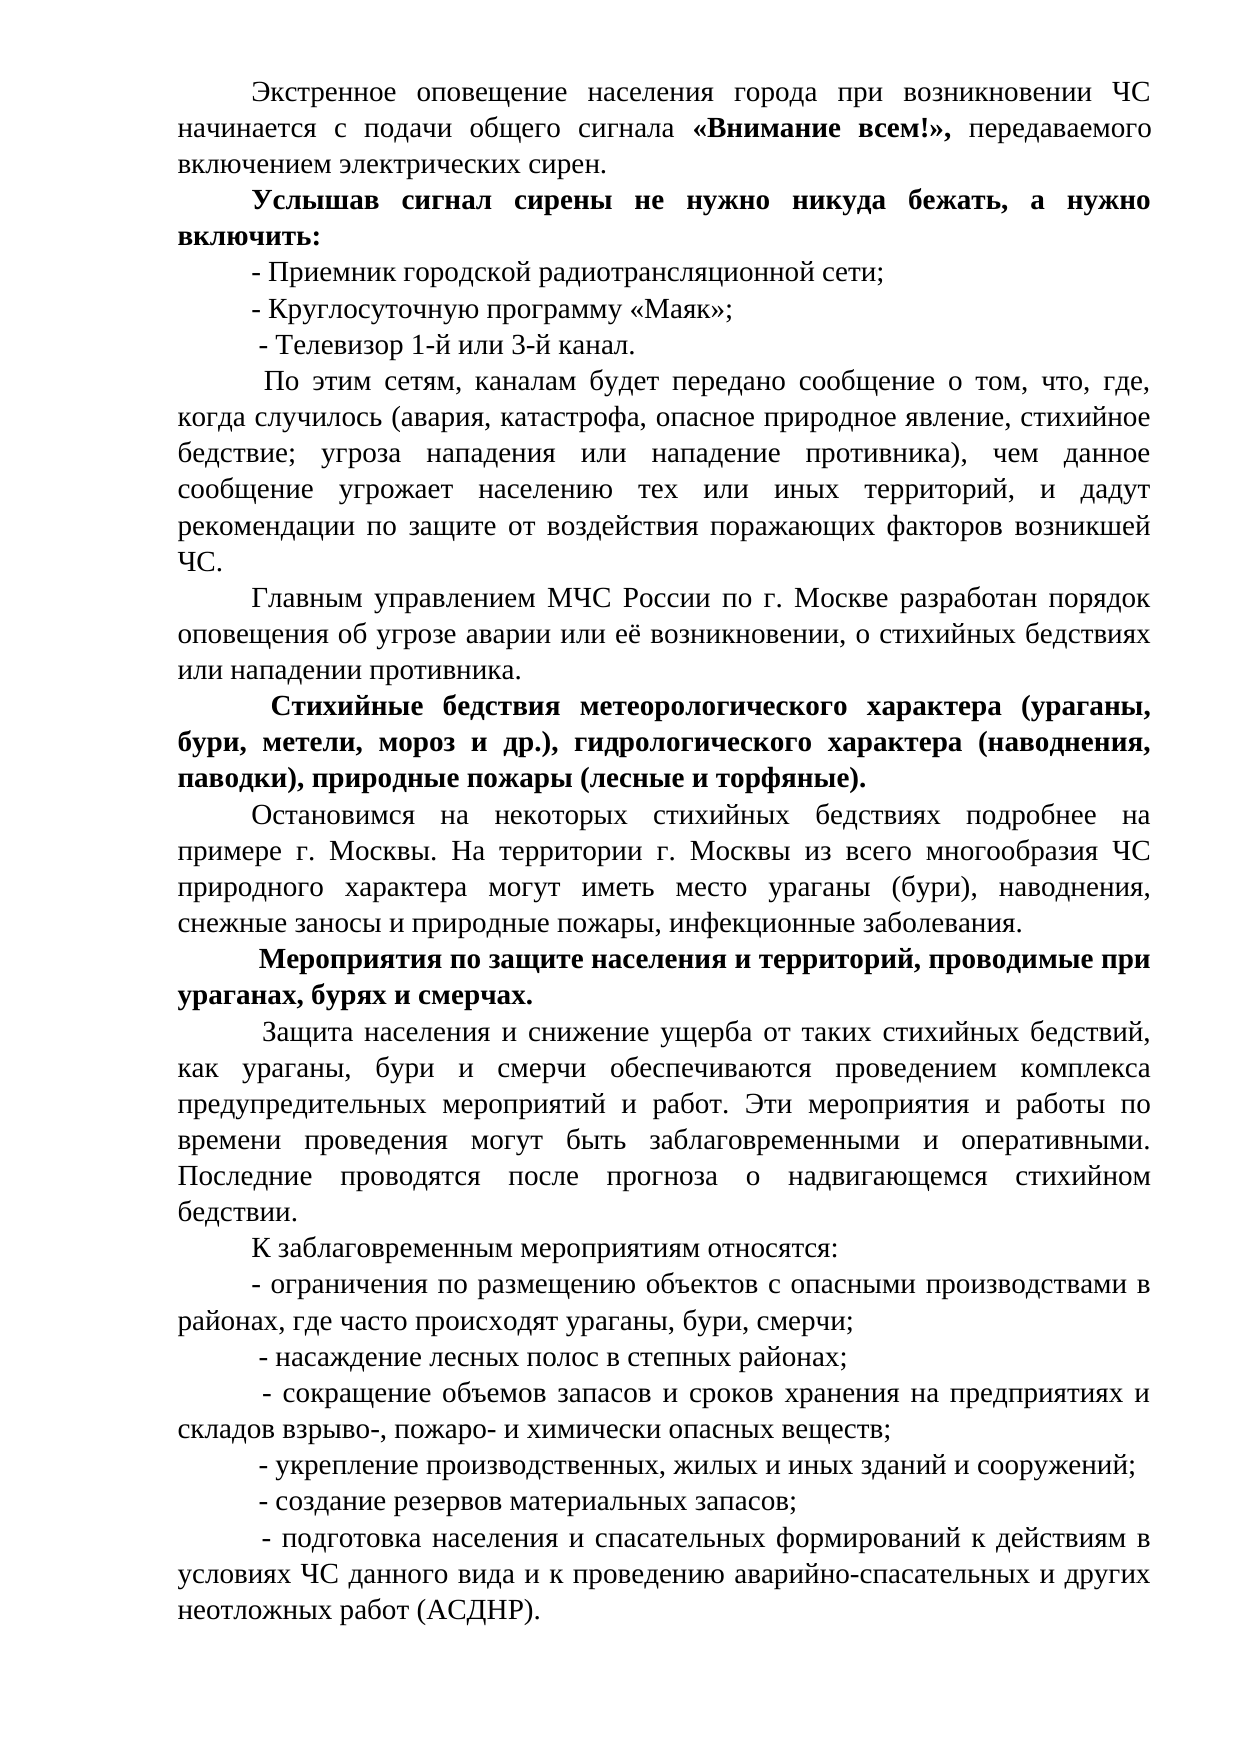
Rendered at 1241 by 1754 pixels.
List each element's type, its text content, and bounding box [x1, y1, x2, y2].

text - создание резервов материальных запасов; [177, 1483, 1152, 1517]
text - подготовка населения и спасательных формирований к действиям в условиях ЧС данного вида и к проведению аварийно-спасательных и других неотложных работ (АСДНР). [177, 1520, 1152, 1626]
text - Приемник городской радиотрансляционной сети; [177, 254, 1152, 288]
text Защита населения и снижение ущерба от таких стихийных бедствий, как ураганы, бури и смерчи обеспечиваются проведением комплекса предупредительных мероприятий и работ. Эти мероприятия и работы по времени проведения могут быть заблаговременными и оперативными. Последние проводятся после прогноза о надвигающемся стихийном бедствии. [177, 1014, 1152, 1228]
text - ограничения по размещению объектов с опасными производствами в районах, где часто происходят ураганы, бури, смерчи; [177, 1267, 1152, 1336]
text - Телевизор 1-й или 3-й канал. [177, 327, 1152, 360]
text Экстренное оповещение населения города при возникновении ЧС начинается с подачи общего сигнала «Внимание всем!», передаваемого включением электрических сирен. [177, 74, 1152, 180]
text - насаждение лесных полос в степных районах; [177, 1339, 1152, 1372]
text Главным управлением МЧС России по г. Москве разработан порядок оповещения об угрозе аварии или её возникновении, о стихийных бедствиях или нападении противника. [177, 580, 1152, 686]
text Мероприятия по защите населения и территорий, проводимые при ураганах, бурях и смерчах. [177, 941, 1152, 1011]
text По этим сетям, каналам будет передано сообщение о том, что, где, когда случилось (авария, катастрофа, опасное природное явление, стихийное бедствие; угроза нападения или нападение противника), чем данное сообщение угрожает населению тех или иных территорий, и дадут рекомендации по защите от воздействия поражающих факторов возникшей ЧС. [177, 363, 1152, 577]
text - сокращение объемов запасов и сроков хранения на предприятиях и складов взрыво-, пожаро- и химически опасных веществ; [177, 1375, 1152, 1445]
text Остановимся на некоторых стихийных бедствиях подробнее на примере г. Москвы. На территории г. Москвы из всего многообразия ЧС природного характера могут иметь место ураганы (бури), наводнения, снежные заносы и природные пожары, инфекционные заболевания. [177, 797, 1152, 939]
text Стихийные бедствия метеорологического характера (ураганы, бури, метели, мороз и др.), гидрологического характера (наводнения, паводки), природные пожары (лесные и торфяные). [177, 688, 1152, 794]
text - укрепление производственных, жилых и иных зданий и сооружений; [177, 1447, 1152, 1481]
text К заблаговременным мероприятиям относятся: [177, 1231, 1152, 1264]
text - Круглосуточную программу «Маяк»; [177, 291, 1152, 324]
text Услышав сигнал сирены не нужно никуда бежать, а нужно включить: [177, 182, 1152, 252]
